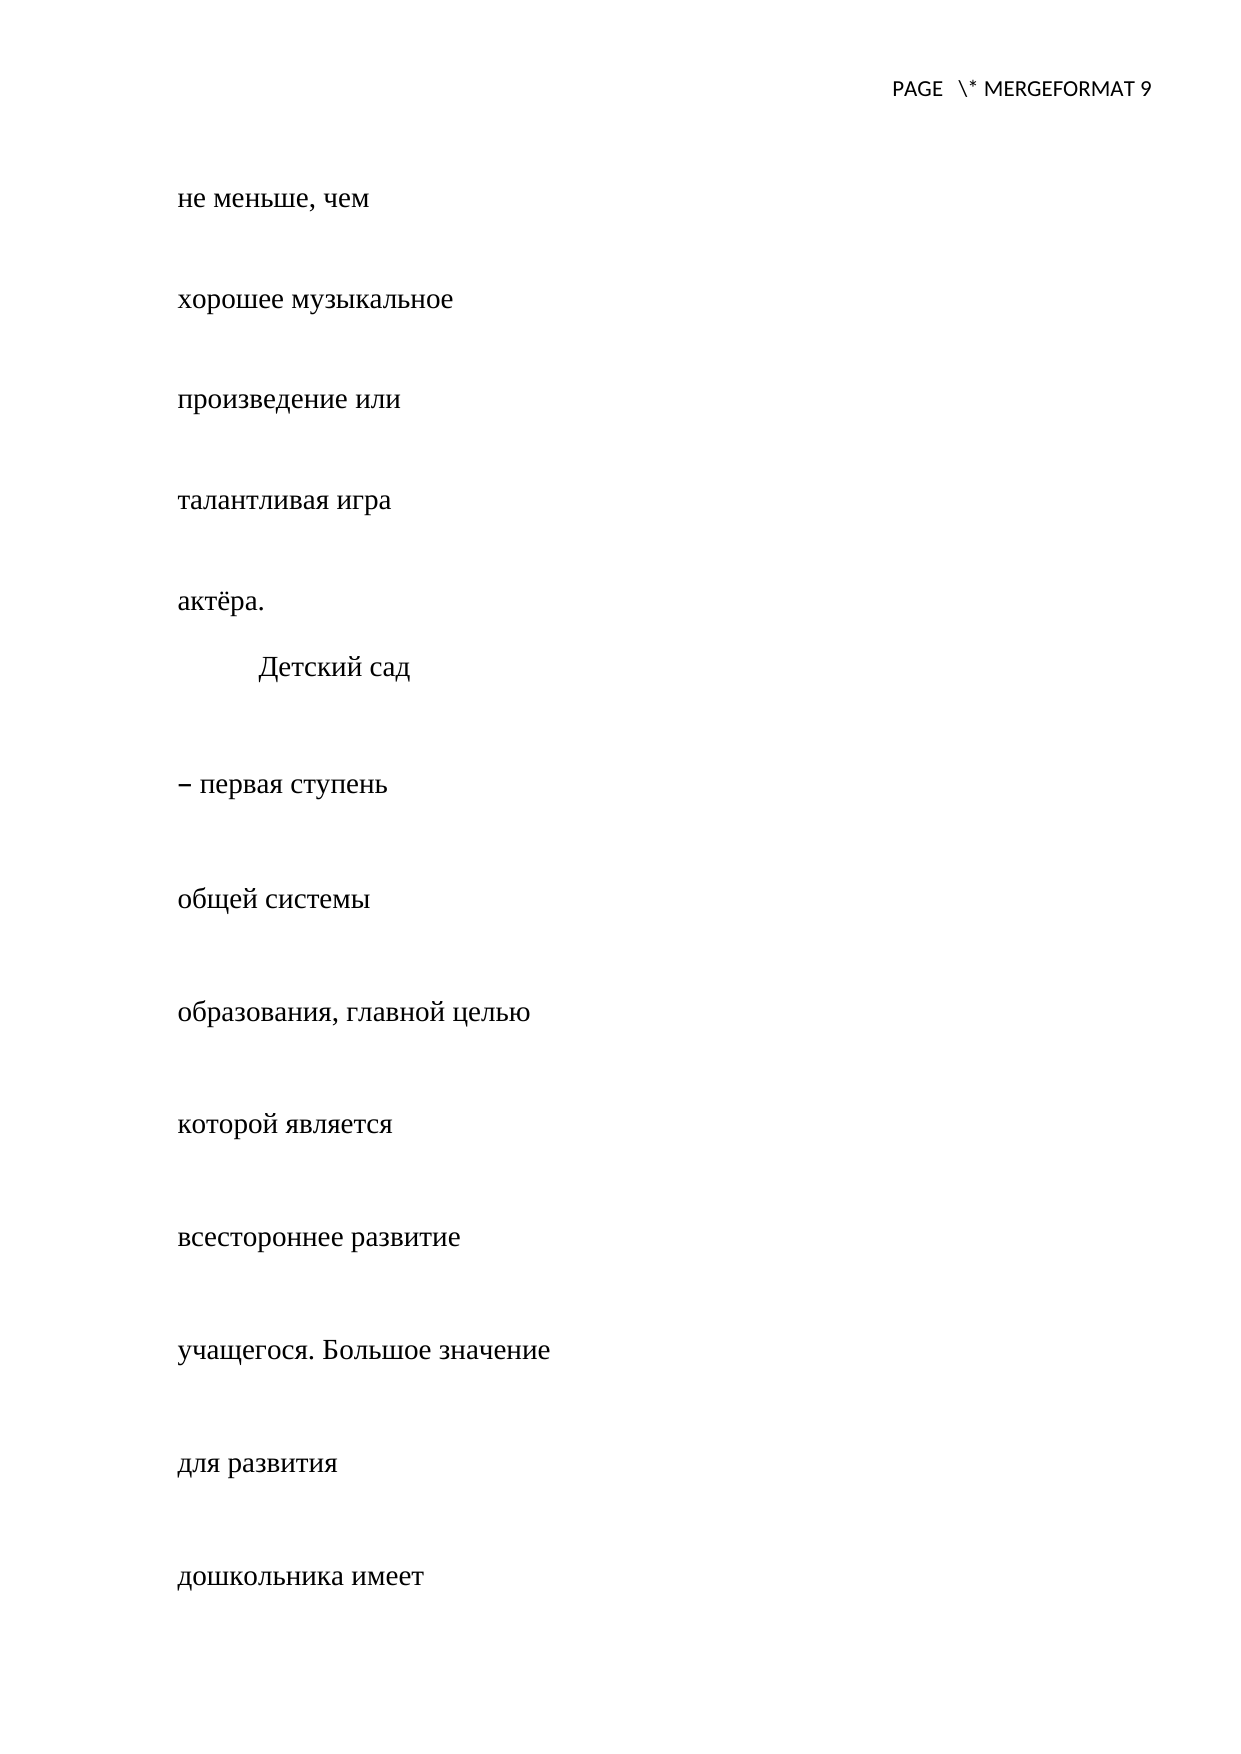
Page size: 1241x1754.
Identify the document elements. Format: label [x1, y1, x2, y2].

text [177, 648, 1152, 1593]
text [177, 130, 1152, 616]
